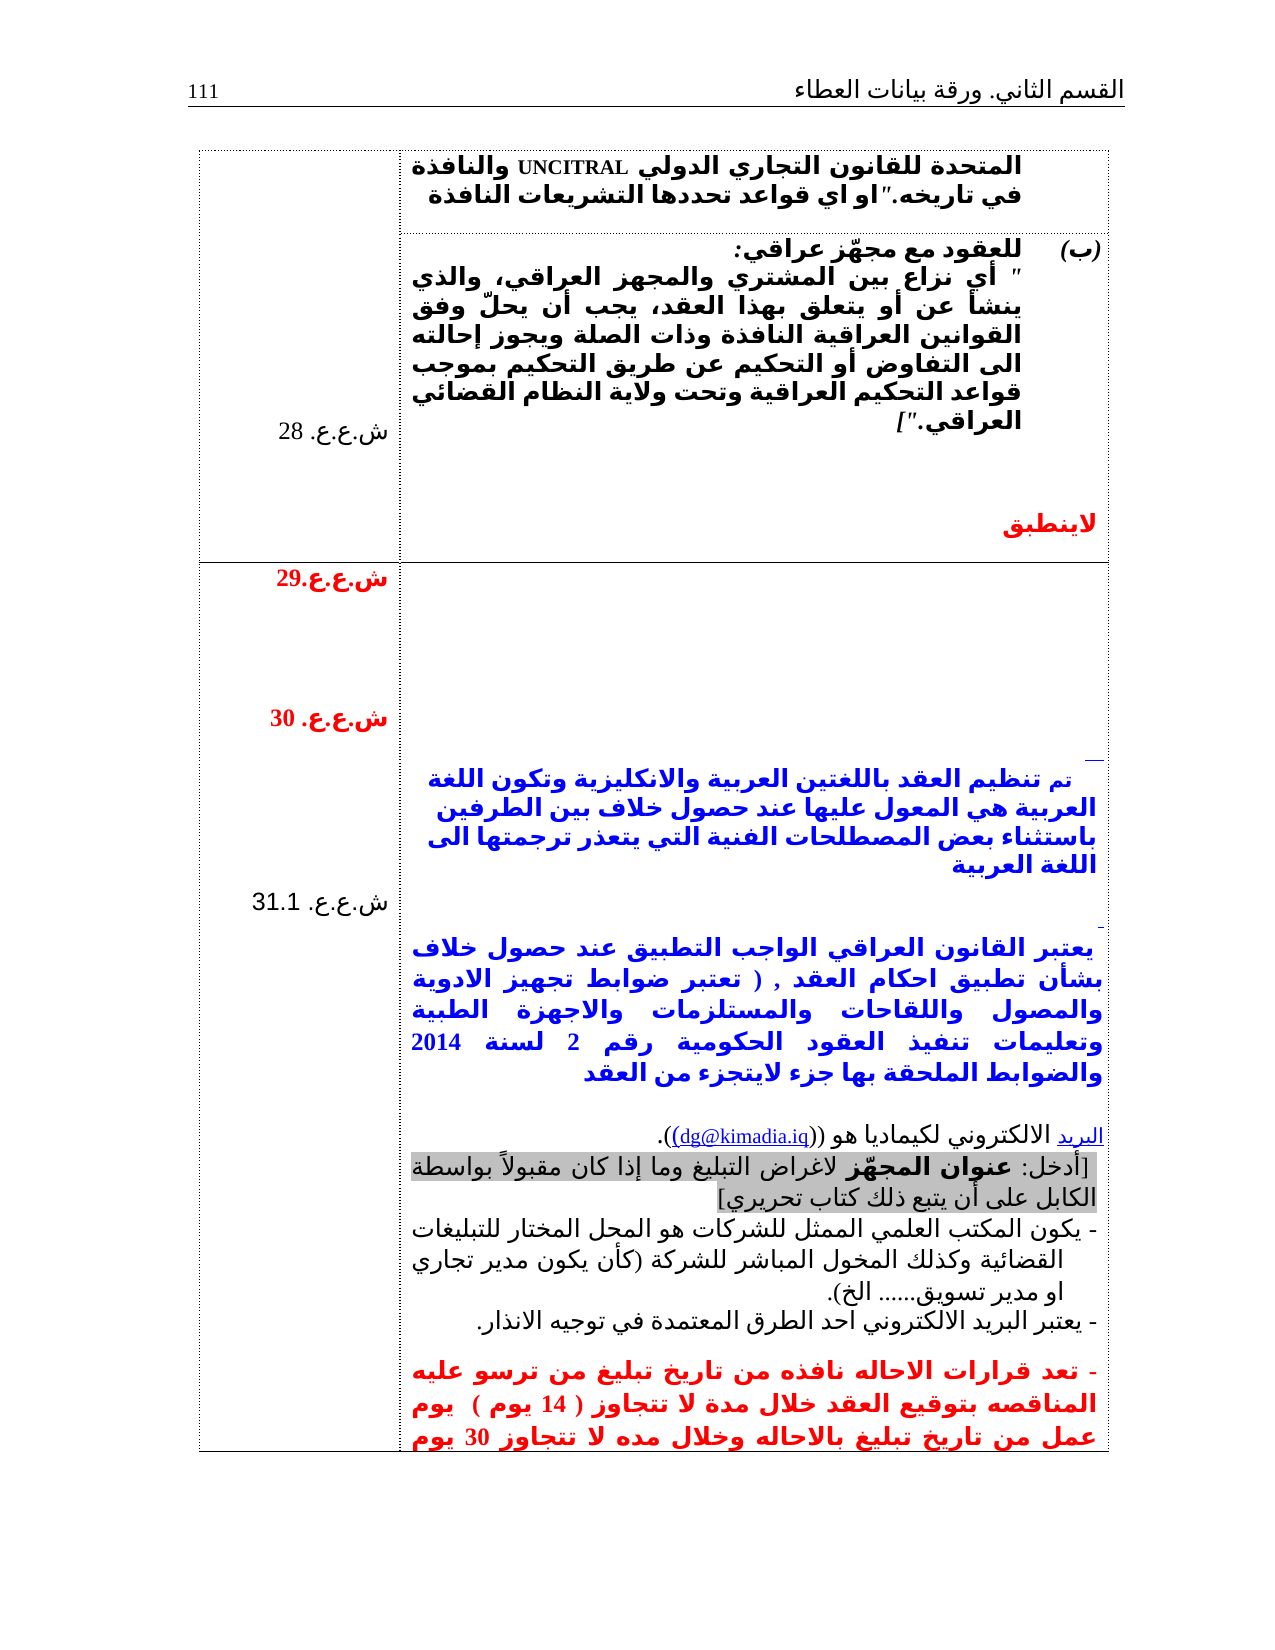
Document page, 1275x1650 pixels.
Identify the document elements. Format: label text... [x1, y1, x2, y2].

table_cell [199, 150, 400, 562]
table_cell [199, 562, 400, 1451]
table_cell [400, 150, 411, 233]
table_cell للعقود مع مجهّز عراقي: " أي نزاع بين المشتري والمجهز العراقي، والذي ينشأ عن أو يتعلق بهذا العقد، يجب أن يحلّ وفق القوانين العراقية النافذة وذات الصلة ويجوز إحالته الى التفاوض أو التحكيم عن طريق التحكيم بموجب قواعد التحكيم العراقية وتحت ولاية النظام القضائي العراقي."] لاينطبق [400, 233, 1109, 562]
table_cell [400, 563, 1109, 1451]
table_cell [1022, 150, 1109, 233]
